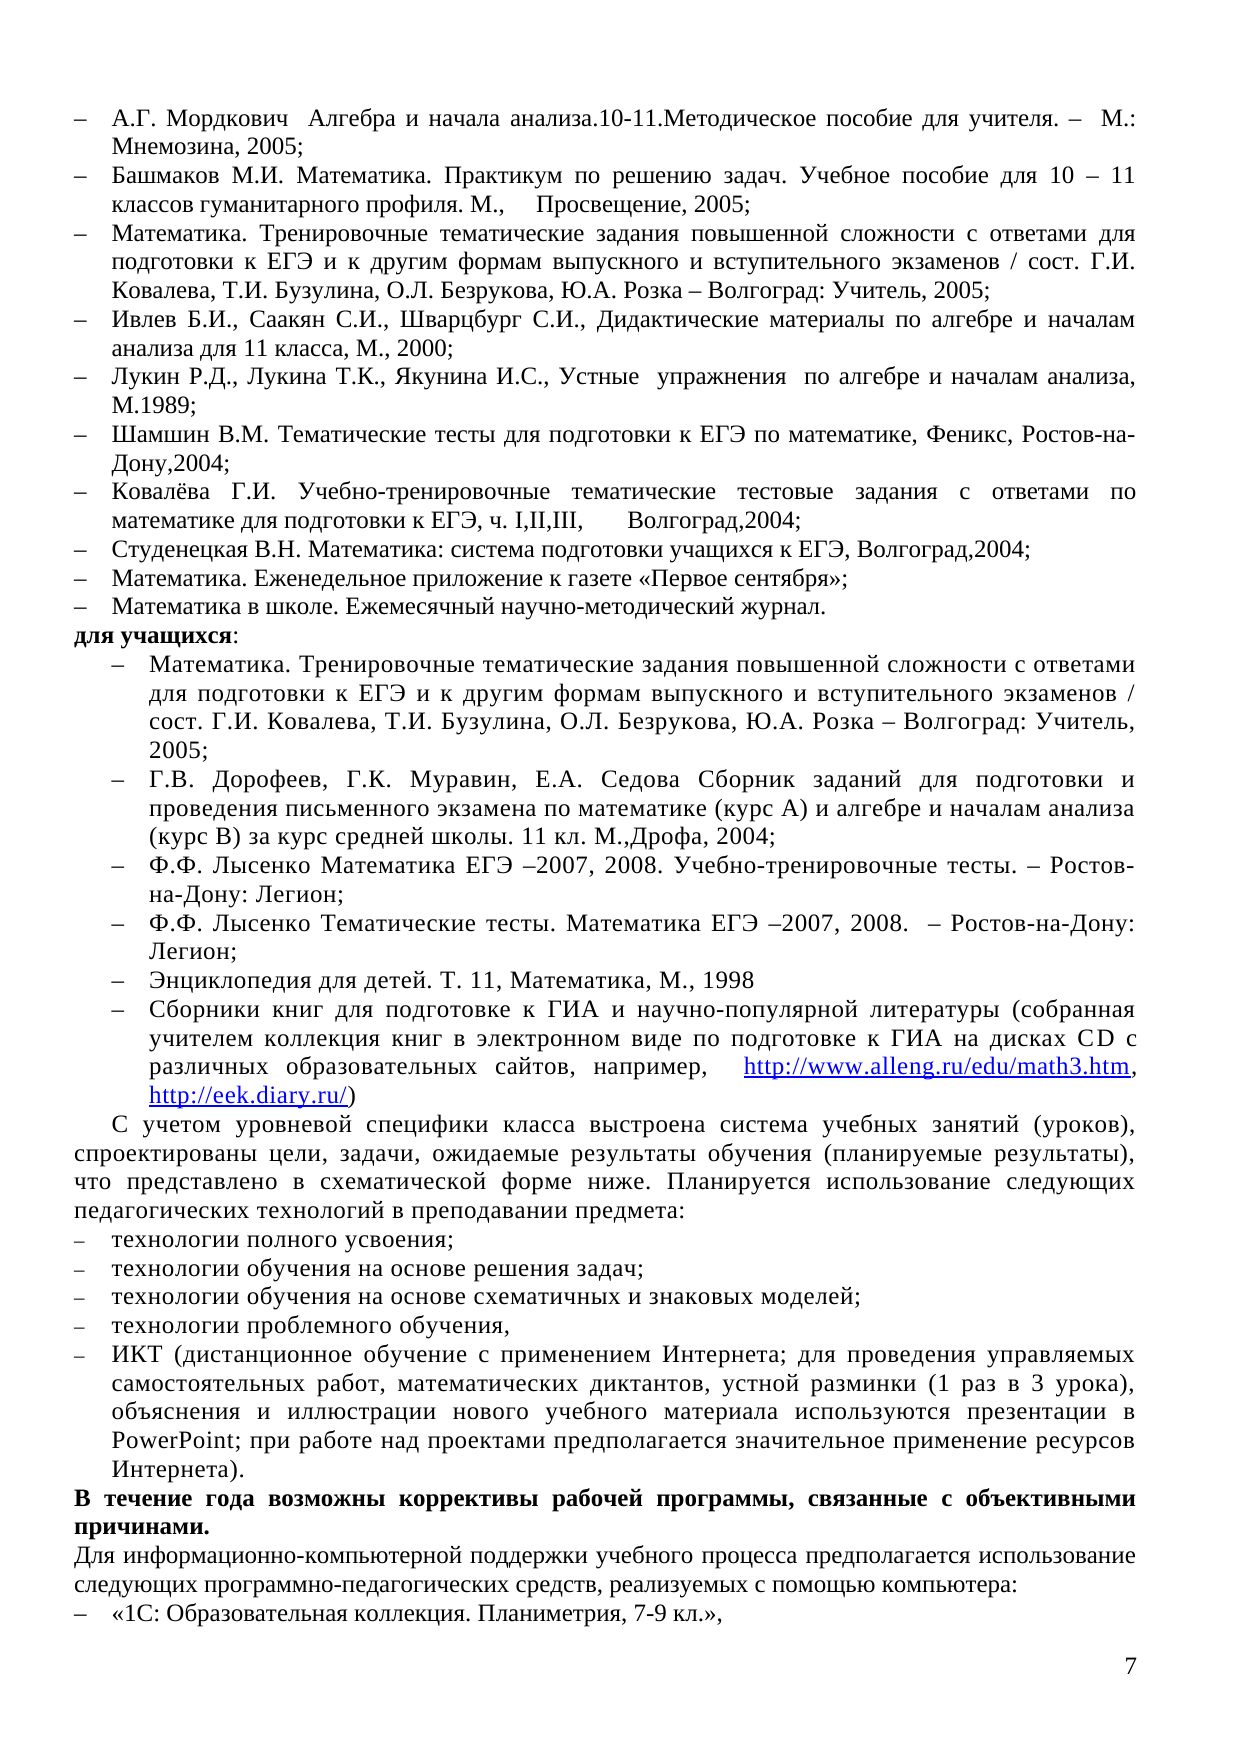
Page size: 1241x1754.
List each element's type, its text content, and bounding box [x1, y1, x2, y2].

list ИКТ (дистанционное обучение с применением Интернета; для проведения управляемых самостоятельных работ, математических диктантов, устной разминки (1 раз в 3 урока), объяснения и иллюстрации нового учебного материала используются презентации в PowerPoint; при работе над проектами предполагается значительное применение ресурсов Интернета). [74, 1339, 1137, 1483]
text В течение года возможны коррективы рабочей программы, связанные с объективными причинами. [74, 1483, 1137, 1540]
list Сборники книг для подготовке к ГИА и научно-популярной литературы (собранная учителем коллекция книг в электронном виде по подготовке к ГИА на дисках СD с различных образовательных сайтов, например, http://www.alleng.ru/edu/math3.htm, http://eek.diary.ru/) [111, 994, 1137, 1109]
list технологии проблемного обучения, [74, 1310, 1137, 1339]
list Башмаков М.И. Математика. Практикум по решению задач. Учебное пособие для 10 – 11 классов гуманитарного профиля. М., Просвещение, 2005; [74, 160, 1137, 218]
text Для информационно-компьютерной поддержки учебного процесса предполагается использование следующих программно-педагогических средств, реализуемых с помощью компьютера: [74, 1540, 1137, 1598]
list Энциклопедия для детей. Т. 11, Математика, М., 1998 [111, 965, 1137, 994]
list Ковалёва Г.И. Учебно-тренировочные тематические тестовые задания с ответами по математике для подготовки к ЕГЭ, ч. I,II,III, Волгоград,2004; [74, 476, 1137, 534]
list Математика в школе. Ежемесячный научно-методический журнал. [74, 591, 1137, 620]
text для учащихся: [74, 620, 1137, 649]
list Ф.Ф. Лысенко Тематические тесты. Математика ЕГЭ –2007, 2008. – Ростов-на-Дону: Легион; [111, 908, 1137, 965]
list Математика. Еженедельное приложение к газете «Первое сентября»; [74, 563, 1137, 591]
list Ф.Ф. Лысенко Математика ЕГЭ –2007, 2008. Учебно-тренировочные тесты. – Ростов-на-Дону: Легион; [111, 850, 1137, 908]
list технологии полного усвоения; [74, 1224, 1137, 1253]
list Математика. Тренировочные тематические задания повышенной сложности с ответами для подготовки к ЕГЭ и к другим формам выпускного и вступительного экзаменов / сост. Г.И. Ковалева, Т.И. Бузулина, О.Л. Безрукова, Ю.А. Розка – Волгоград: Учитель, 2005; [111, 649, 1137, 764]
list технологии обучения на основе схематичных и знаковых моделей; [74, 1281, 1137, 1310]
list Лукин Р.Д., Лукина Т.К., Якунина И.С., Устные упражнения по алгебре и началам анализа, М.1989; [74, 361, 1137, 419]
text С учетом уровневой специфики класса выстроена система учебных занятий (уроков), спроектированы цели, задачи, ожидаемые результаты обучения (планируемые результаты), что представлено в схематической форме ниже. Планируется использование следующих педагогических технологий в преподавании предмета: [74, 1109, 1137, 1224]
list Студенецкая В.Н. Математика: система подготовки учащихся к ЕГЭ, Волгоград,2004; [74, 534, 1137, 563]
list Математика. Тренировочные тематические задания повышенной сложности с ответами для подготовки к ЕГЭ и к другим формам выпускного и вступительного экзаменов / сост. Г.И. Ковалева, Т.И. Бузулина, О.Л. Безрукова, Ю.А. Розка – Волгоград: Учитель, 2005; [74, 218, 1137, 304]
list А.Г. Мордкович Алгебра и начала анализа.10-11.Методическое пособие для учителя. – М.: Мнемозина, 2005; [74, 103, 1137, 160]
list Шамшин В.М. Тематические тесты для подготовки к ЕГЭ по математике, Феникс, Ростов-на-Дону,2004; [74, 419, 1137, 476]
list технологии обучения на основе решения задач; [74, 1253, 1137, 1281]
list Ивлев Б.И., Саакян С.И., Шварцбург С.И., Дидактические материалы по алгебре и началам анализа для 11 класса, М., 2000; [74, 304, 1137, 361]
list «1С: Образовательная коллекция. Планиметрия, 7-9 кл.», [74, 1598, 1137, 1626]
list Г.В. Дорофеев, Г.К. Муравин, Е.А. Седова Сборник заданий для подготовки и проведения письменного экзамена по математике (курс А) и алгебре и началам анализа (курс В) за курс средней школы. 11 кл. М.,Дрофа, 2004; [111, 764, 1137, 850]
